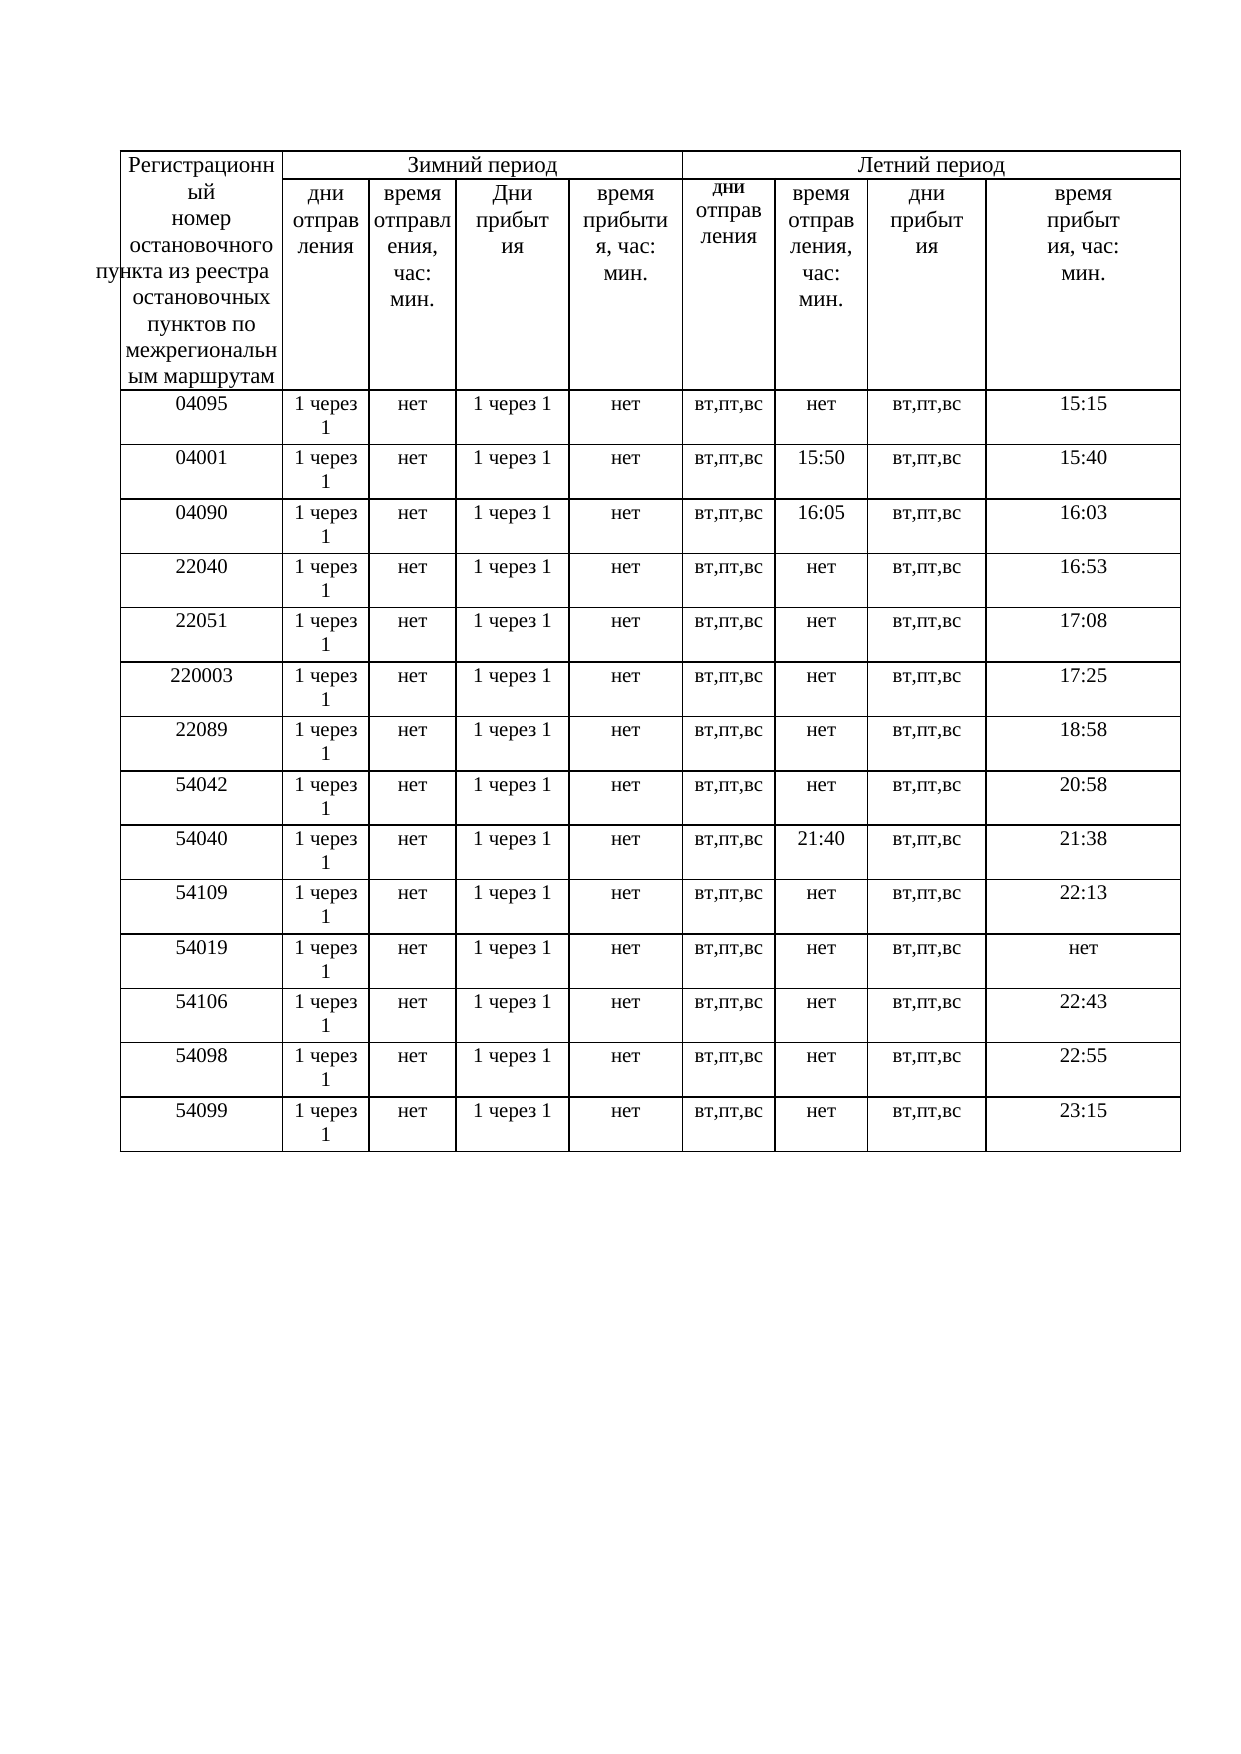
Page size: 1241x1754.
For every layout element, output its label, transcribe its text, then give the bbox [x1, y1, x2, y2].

table_cell нет [570, 391, 682, 444]
table_cell 17:25 [987, 663, 1180, 716]
table_cell вт,пт,вс [683, 826, 774, 879]
table_cell 1 через 1 [283, 717, 368, 770]
table_cell нет [570, 1098, 682, 1151]
table_cell 1 через 1 [283, 1098, 368, 1151]
table_cell вт,пт,вс [868, 880, 985, 933]
table_cell нет [570, 989, 682, 1042]
table_cell 16:03 [987, 500, 1180, 552]
table_cell нет [776, 772, 867, 824]
table_cell нет [370, 608, 455, 661]
table_cell 1 через 1 [457, 772, 568, 824]
table_cell нет [370, 717, 455, 770]
table_cell 54098 [121, 1043, 282, 1096]
table_cell 1 через 1 [283, 500, 368, 552]
table_cell вт,пт,вс [868, 826, 985, 879]
table_cell ДНИ отправ ления [683, 180, 774, 389]
table_cell вт,пт,вс [683, 1043, 774, 1096]
table_cell нет [570, 500, 682, 552]
table_cell нет [570, 772, 682, 824]
table_cell вт,пт,вс [868, 935, 985, 987]
table_cell 1 через 1 [457, 554, 568, 607]
table_cell нет [570, 717, 682, 770]
table_cell 15:50 [776, 445, 867, 498]
table_cell 1 через 1 [457, 717, 568, 770]
table_cell 1 через 1 [283, 554, 368, 607]
table_cell 1 через 1 [283, 391, 368, 444]
table_cell время прибыти я, час: мин. [570, 180, 682, 389]
table_cell вт,пт,вс [868, 391, 985, 444]
table_cell 1 через 1 [283, 772, 368, 824]
table_cell нет [776, 608, 867, 661]
table_cell 20:58 [987, 772, 1180, 824]
table_cell нет [570, 935, 682, 987]
table_cell 1 через 1 [457, 445, 568, 498]
table_cell время отправ ления, час: мин. [776, 180, 867, 389]
table_cell 1 через 1 [457, 989, 568, 1042]
table_cell Дни прибыт ия [457, 180, 568, 389]
table_cell 15:15 [987, 391, 1180, 444]
table_cell 54019 [121, 935, 282, 987]
table_cell нет [987, 935, 1180, 987]
table_cell 1 через 1 [457, 663, 568, 716]
table_cell нет [776, 989, 867, 1042]
table_cell вт,пт,вс [683, 445, 774, 498]
table_cell 18:58 [987, 717, 1180, 770]
table_cell нет [370, 554, 455, 607]
table_cell время отправл ения, час: мин. [370, 180, 455, 389]
table_cell 1 через 1 [457, 1098, 568, 1151]
table_cell вт,пт,вс [683, 554, 774, 607]
table_cell 54099 [121, 1098, 282, 1151]
table_cell 21:40 [776, 826, 867, 879]
table_cell вт,пт,вс [683, 608, 774, 661]
table_cell 23:15 [987, 1098, 1180, 1151]
table_cell вт,пт,вс [683, 935, 774, 987]
table_cell 21:38 [987, 826, 1180, 879]
table_cell 16:53 [987, 554, 1180, 607]
table_cell вт,пт,вс [683, 663, 774, 716]
table_cell нет [776, 391, 867, 444]
table_cell 22040 [121, 554, 282, 607]
table_cell 22089 [121, 717, 282, 770]
table_cell нет [370, 935, 455, 987]
table_cell 17:08 [987, 608, 1180, 661]
table_cell нет [370, 445, 455, 498]
table_cell вт,пт,вс [868, 989, 985, 1042]
table_cell нет [370, 391, 455, 444]
table_cell вт,пт,вс [683, 1098, 774, 1151]
table_cell вт,пт,вс [868, 663, 985, 716]
table_cell нет [776, 880, 867, 933]
table_cell нет [370, 1043, 455, 1096]
table_cell нет [570, 880, 682, 933]
table_cell нет [570, 554, 682, 607]
table_cell вт,пт,вс [868, 772, 985, 824]
table_cell нет [370, 826, 455, 879]
table_cell 54042 [121, 772, 282, 824]
table_cell 16:05 [776, 500, 867, 552]
table_cell вт,пт,вс [868, 1043, 985, 1096]
table_cell 1 через 1 [457, 500, 568, 552]
table_header Зимний период [283, 152, 682, 178]
table_cell 1 через 1 [283, 826, 368, 879]
table_cell 1 через 1 [457, 391, 568, 444]
table_cell 54106 [121, 989, 282, 1042]
table_cell дни прибыт ия [868, 180, 985, 389]
table_cell 220003 [121, 663, 282, 716]
table_cell 1 через 1 [457, 935, 568, 987]
table_cell 22:43 [987, 989, 1180, 1042]
table_cell 1 через 1 [283, 663, 368, 716]
table_cell нет [776, 935, 867, 987]
table_cell вт,пт,вс [683, 500, 774, 552]
table_cell 1 через 1 [283, 989, 368, 1042]
table_cell 15:40 [987, 445, 1180, 498]
table_cell вт,пт,вс [868, 554, 985, 607]
table_cell нет [570, 663, 682, 716]
table_cell 54109 [121, 880, 282, 933]
table_cell вт,пт,вс [868, 445, 985, 498]
table_cell 22051 [121, 608, 282, 661]
table_cell нет [570, 445, 682, 498]
table_cell вт,пт,вс [683, 717, 774, 770]
table_cell вт,пт,вс [868, 717, 985, 770]
table_cell 1 через 1 [283, 880, 368, 933]
table_cell нет [776, 1098, 867, 1151]
table_cell время прибыт ия, час: мин. [987, 180, 1180, 389]
table_cell 1 через 1 [283, 445, 368, 498]
table_header Летний период [683, 152, 1180, 178]
table_cell 1 через 1 [457, 826, 568, 879]
table_cell 04090 [121, 500, 282, 552]
table_cell нет [370, 772, 455, 824]
table_cell нет [370, 1098, 455, 1151]
table_cell 1 через 1 [283, 935, 368, 987]
table_cell вт,пт,вс [868, 500, 985, 552]
table_cell нет [776, 717, 867, 770]
table_cell нет [370, 500, 455, 552]
table_cell нет [570, 608, 682, 661]
table_cell 54040 [121, 826, 282, 879]
table_cell 1 через 1 [457, 880, 568, 933]
table_cell вт,пт,вс [868, 608, 985, 661]
table_cell нет [570, 826, 682, 879]
table_cell вт,пт,вс [683, 391, 774, 444]
table_cell нет [776, 1043, 867, 1096]
table_cell дни отправ ления [283, 180, 368, 389]
table_cell вт,пт,вс [868, 1098, 985, 1151]
table_cell нет [370, 989, 455, 1042]
table_cell 22:55 [987, 1043, 1180, 1096]
table_cell 22:13 [987, 880, 1180, 933]
table_cell нет [570, 1043, 682, 1096]
table_cell вт,пт,вс [683, 772, 774, 824]
table_cell нет [776, 554, 867, 607]
table_cell 1 через 1 [283, 1043, 368, 1096]
table_cell нет [370, 663, 455, 716]
table_cell нет [776, 663, 867, 716]
table_cell 1 через 1 [457, 1043, 568, 1096]
table_cell 04095 [121, 391, 282, 444]
table_cell 1 через 1 [457, 608, 568, 661]
table_cell 1 через 1 [283, 608, 368, 661]
table_cell нет [370, 880, 455, 933]
table_cell 04001 [121, 445, 282, 498]
table_cell вт,пт,вс [683, 880, 774, 933]
table_cell вт,пт,вс [683, 989, 774, 1042]
table_header Регистрационный номер остановочного пункта из реестра остановочных пунктов по межрегиональным маршрутам регулярных перевозок [121, 152, 282, 389]
